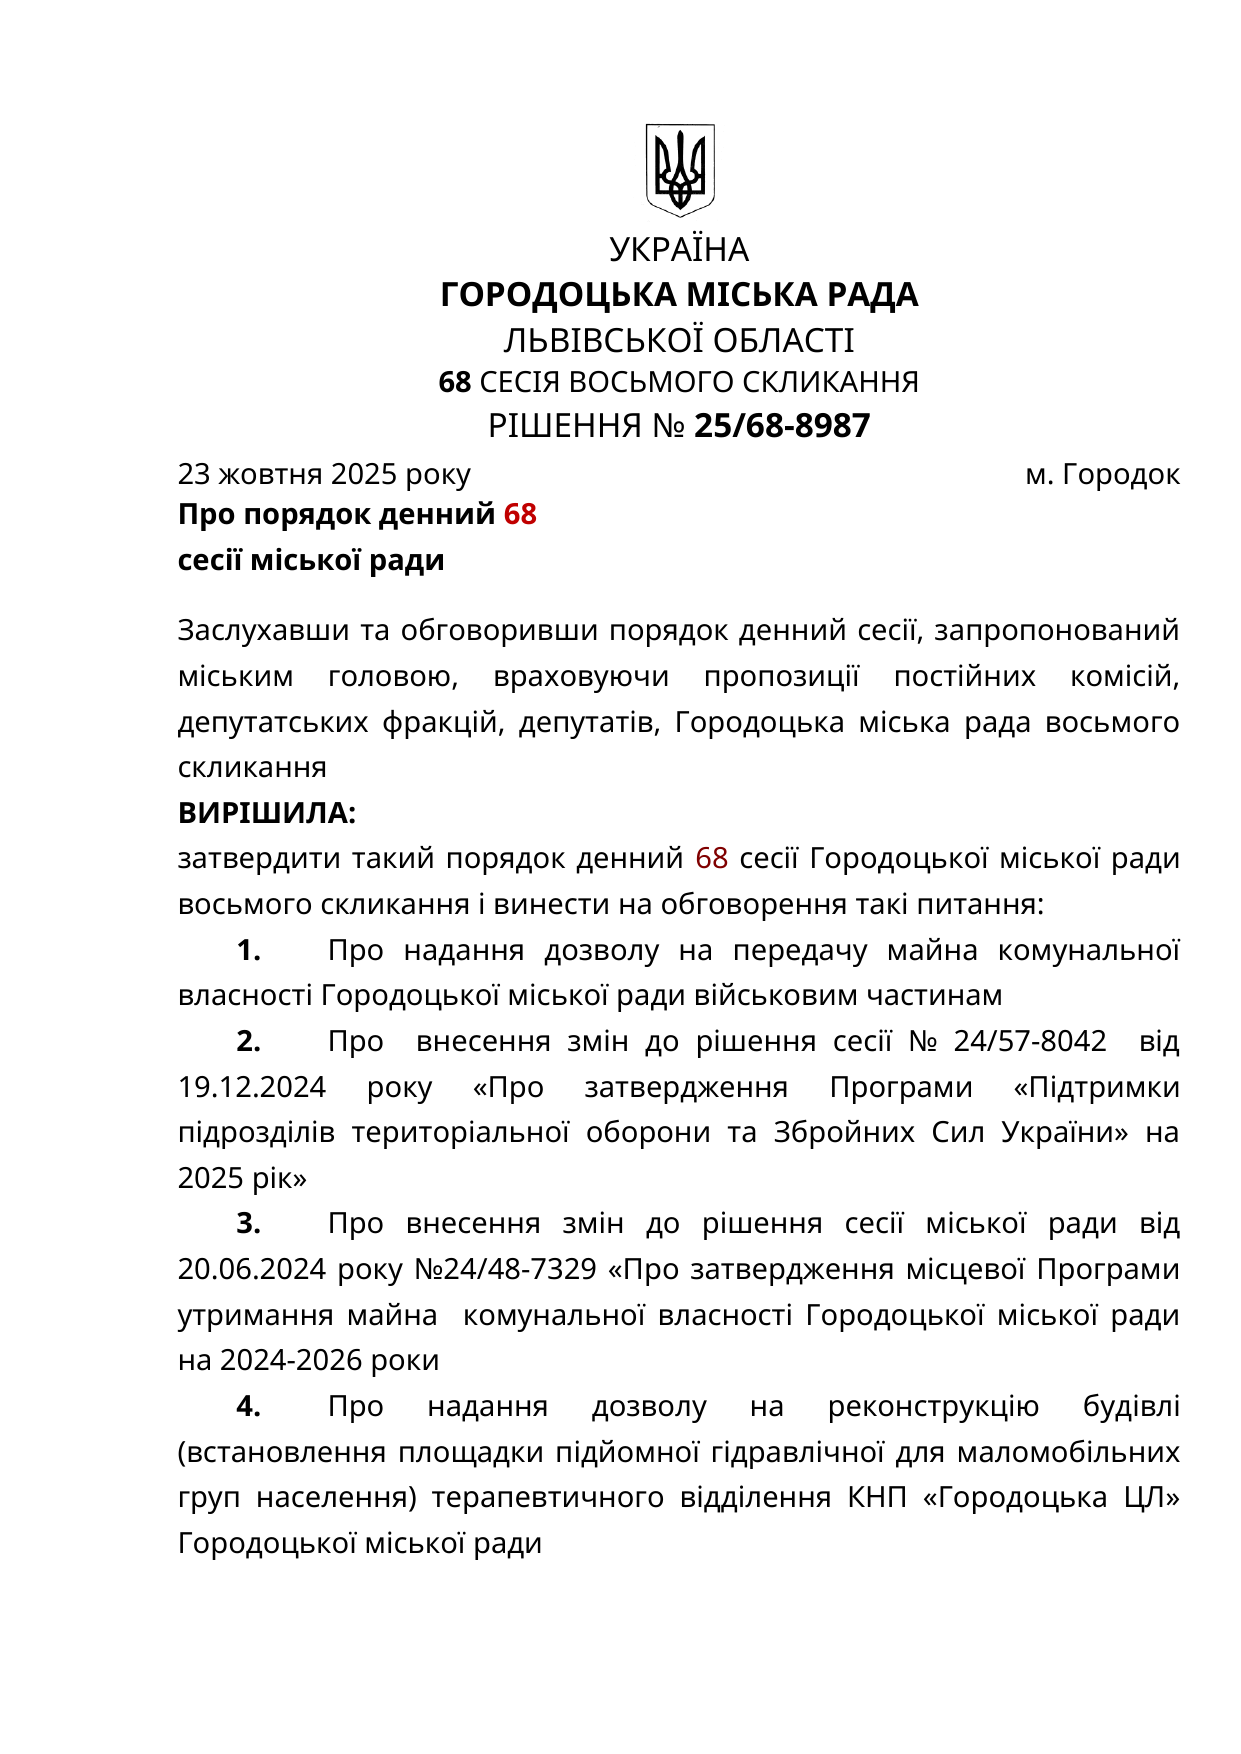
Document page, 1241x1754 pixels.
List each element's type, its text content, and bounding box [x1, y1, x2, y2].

text 23 жовтня 2025 року м. Городок [177, 454, 1181, 493]
subtitle ВИРІШИЛА: [177, 792, 1181, 832]
text ГОРОДОЦЬКА МІСЬКА РАДА [177, 271, 1181, 316]
text УКРАЇНА [177, 226, 1181, 271]
text затвердити такий порядок денний 68 сесії Городоцької міської ради восьмого скликання і винести на обговорення такі питання: [177, 838, 1181, 923]
list Про надання дозволу на передачу майна комунальної власності Городоцької міської ради військовим частинам [177, 929, 1181, 1014]
list Про внесення змін до рішення сесії міської ради від 20.06.2024 року №24/48-7329 «Про затвердження місцевої Програми утримання майна комунальної власності Городоцької міської ради на 2024-2026 роки [177, 1203, 1181, 1379]
picture [633, 118, 726, 222]
list Про внесення змін до рішення сесії № 24/57-8042 від 19.12.2024 року «Про затвердження Програми «Підтримки підрозділів територіальної оборони та Збройних Сил України» на 2025 рік» [177, 1020, 1181, 1197]
text ЛЬВІВСЬКОЇ ОБЛАСТІ [177, 316, 1181, 362]
text Заслухавши та обговоривши порядок денний сесії, запропонований міським головою, враховуючи пропозиції постійних комісій, депутатських фракцій, депутатів, Городоцька міська рада восьмого скликання [177, 609, 1181, 786]
text Про порядок денний 68 сесії міської ради [177, 493, 605, 579]
text 68 СЕСІЯ ВОСЬМОГО СКЛИКАННЯ [177, 362, 1181, 401]
text РІШЕННЯ № 25/68-8987 [177, 401, 1181, 447]
list Про надання дозволу на реконструкцію будівлі (встановлення площадки підйомної гідравлічної для маломобільних груп населення) терапевтичного відділення КНП «Городоцька ЦЛ» Городоцької міської ради [177, 1385, 1181, 1562]
